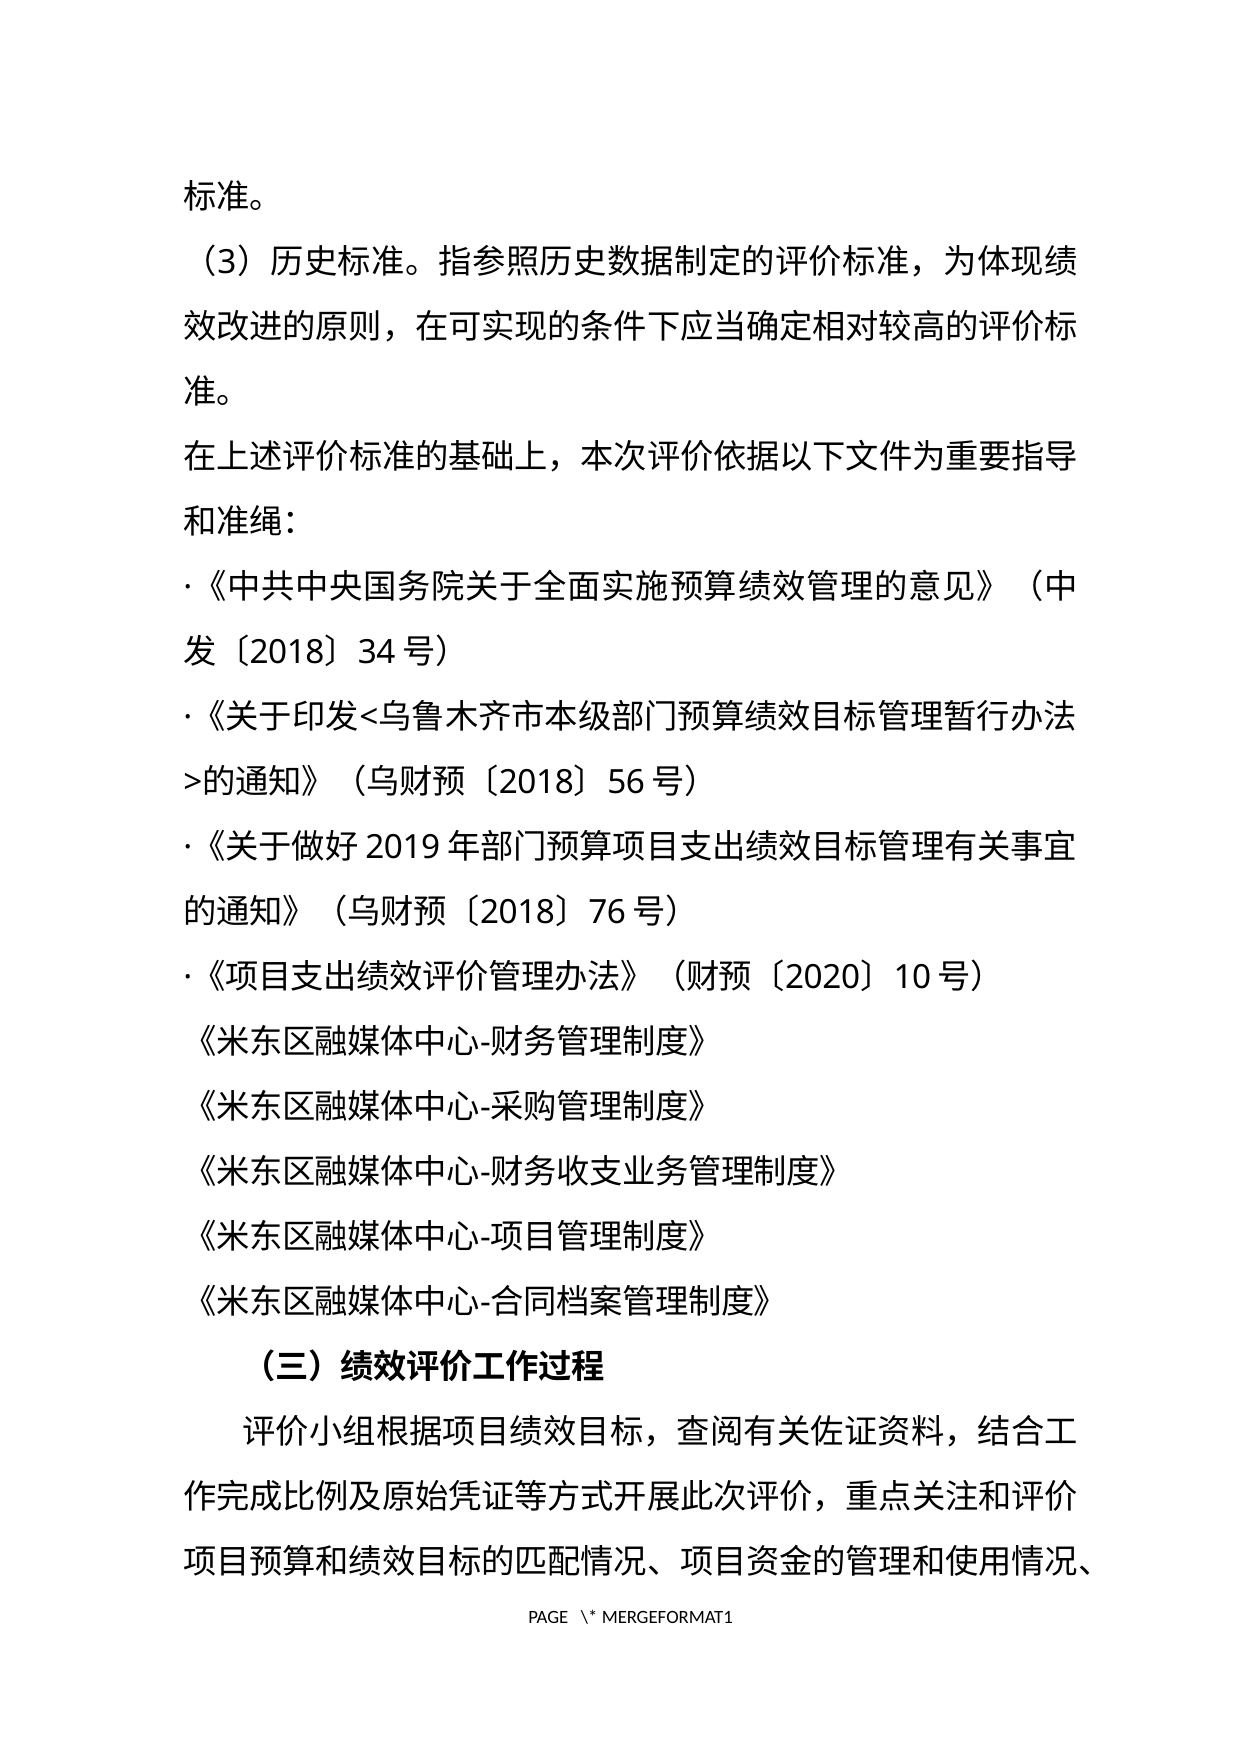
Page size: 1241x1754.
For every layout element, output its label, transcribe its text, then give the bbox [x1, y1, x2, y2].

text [183, 162, 1078, 1332]
text （三）绩效评价工作过程 [183, 1332, 1078, 1397]
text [183, 1397, 1078, 1592]
